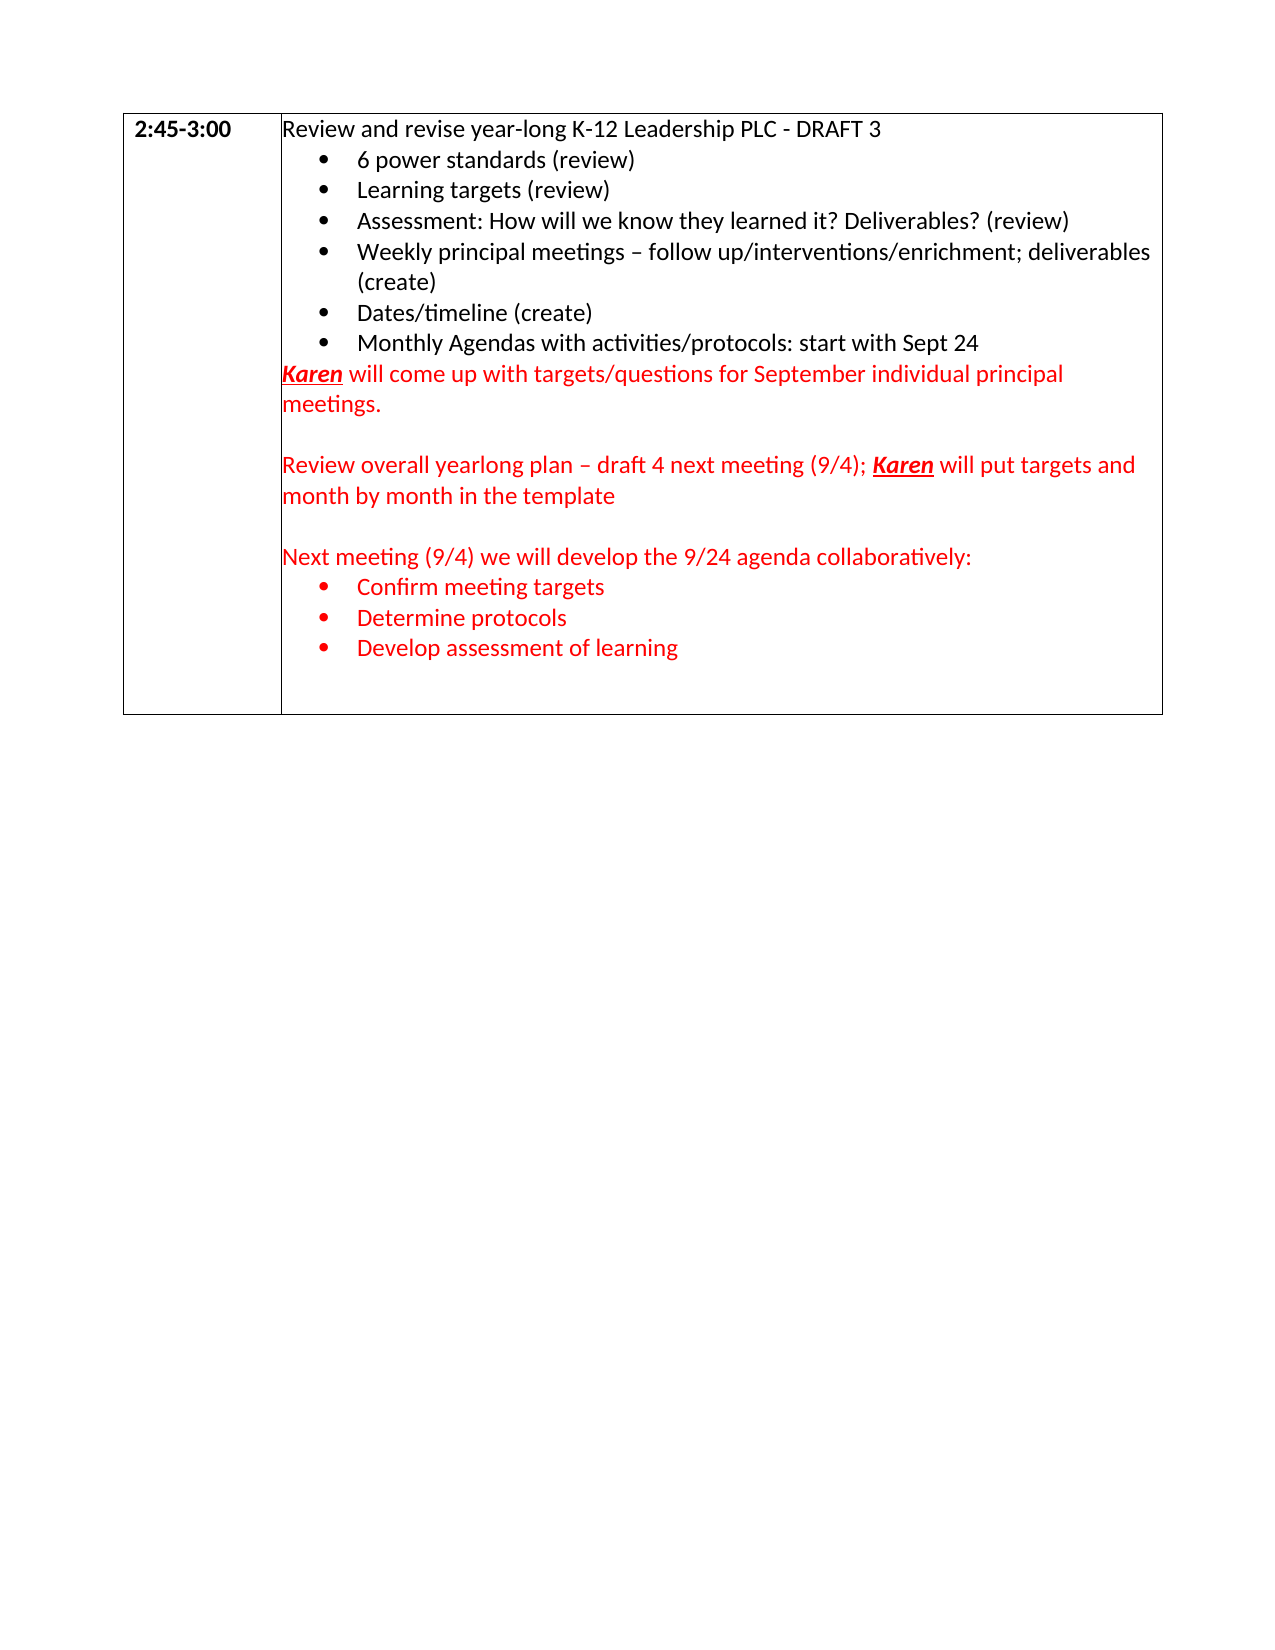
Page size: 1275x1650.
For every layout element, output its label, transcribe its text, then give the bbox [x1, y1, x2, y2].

table_cell Review and revise year-long K-12 Leadership PLC - DRAFT 3 6 power standards (review) Learning targets (review) Assessment: How will we know they learned it? Deliverables? (review) Weekly principal meetings – follow up/interventions/enrichment; deliverables (create) Dates/timeline (create) Monthly Agendas with activities/protocols: start with Sept 24 Karen will come up with targets/questions for September individual principal meetings. Review overall yearlong plan – draft 4 next meeting (9/4); Karen will put targets and month by month in the template Next meeting (9/4) we will develop the 9/24 agenda collaboratively: Confirm meeting targets Determine protocols Develop assessment of learning [282, 114, 1162, 713]
table_cell 2:45-3:00 [124, 114, 281, 713]
